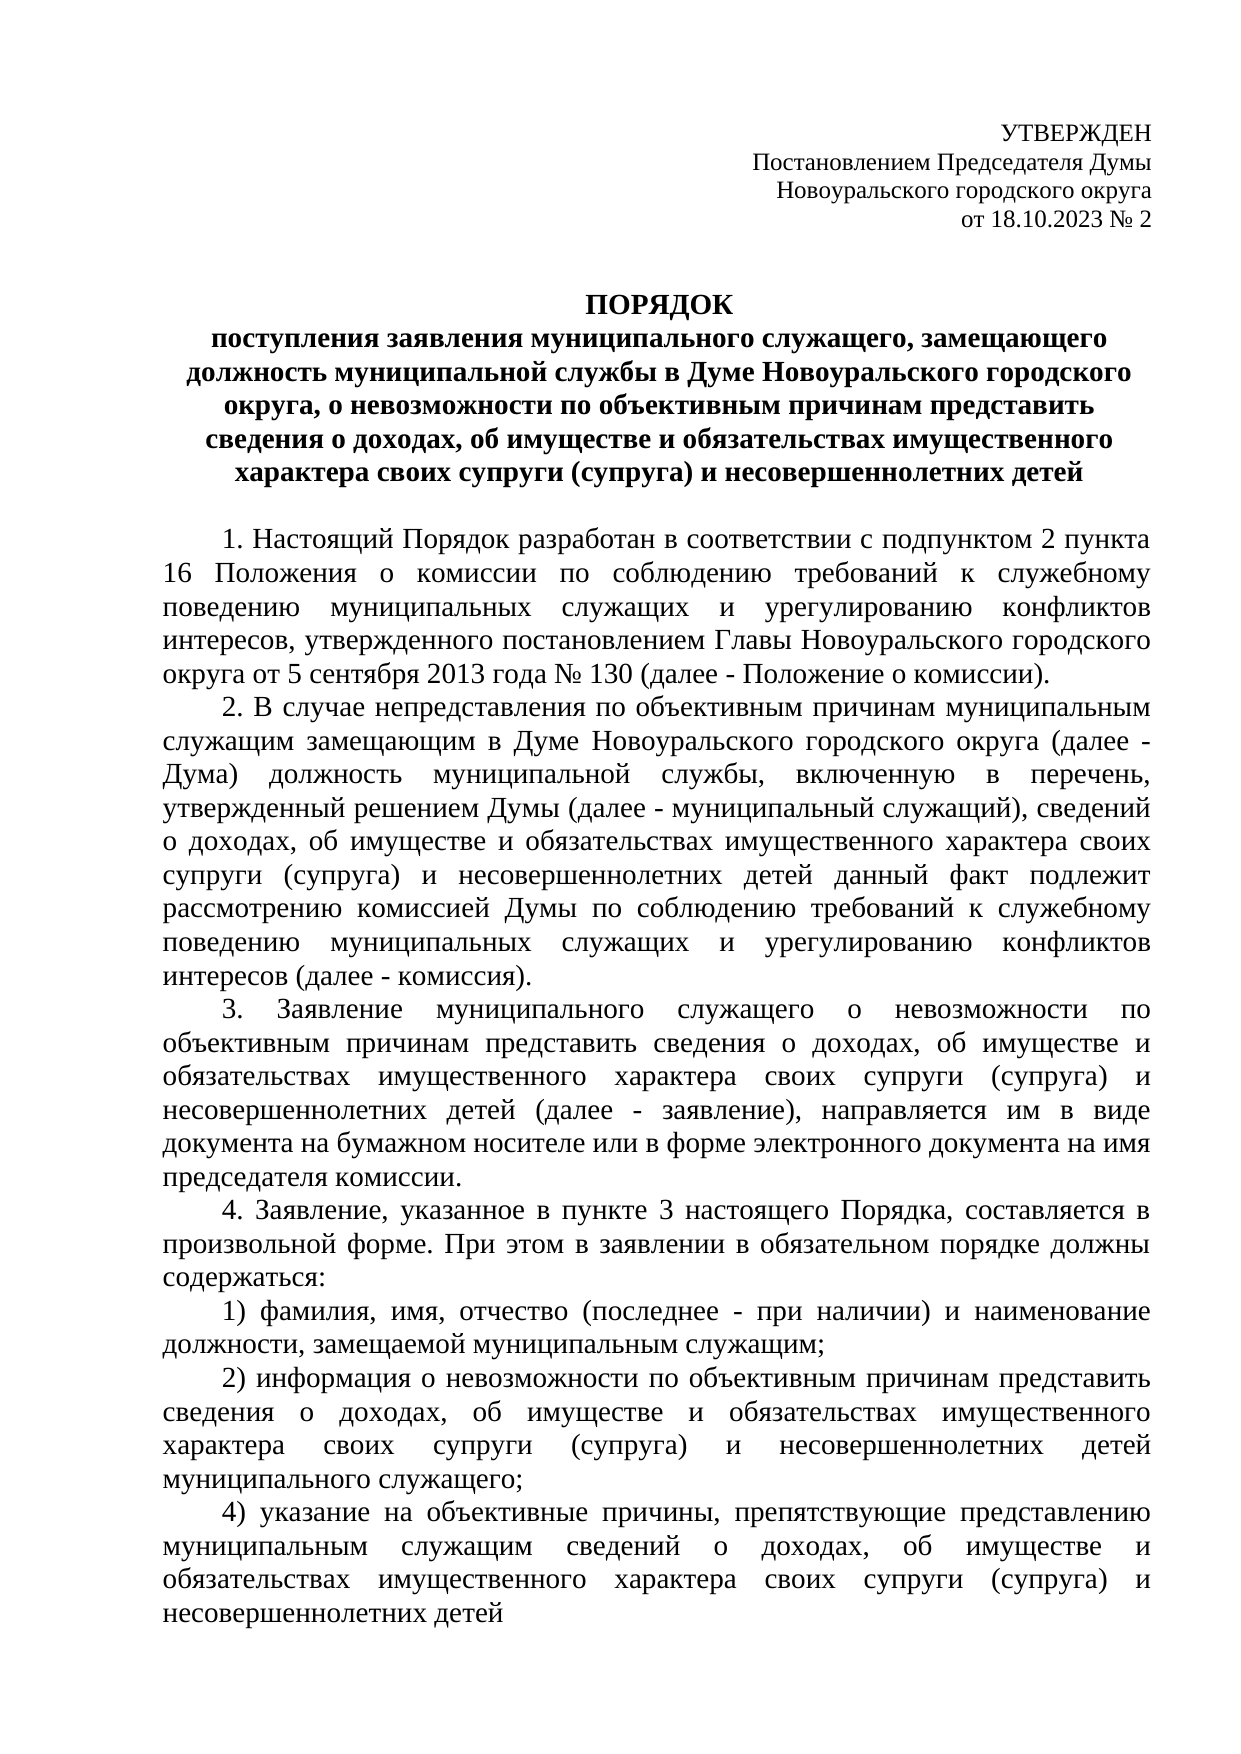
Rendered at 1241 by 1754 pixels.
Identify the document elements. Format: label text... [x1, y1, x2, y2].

subtitle от 18.10.2023 № 2 [162, 204, 1152, 233]
subtitle Новоуральского городского округа [162, 176, 1152, 204]
subtitle Постановлением Председателя Думы [162, 147, 1152, 176]
text 2. В случае непредставления по объективным причинам муниципальным служащим замещающим в Думе Новоуральского городского округа (далее - Дума) должность муниципальной службы, включенную в перечень, утвержденный решением Думы (далее - муниципальный служащий), сведений о доходах, об имуществе и обязательствах имущественного характера своих супруги (супруга) и несовершеннолетних детей данный факт подлежит рассмотрению комиссией Думы по соблюдению требований к служебному поведению муниципальных служащих и урегулированию конфликтов интересов (далее - комиссия). [162, 689, 1152, 991]
text 1) фамилия, имя, отчество (последнее - при наличии) и наименование должности, замещаемой муниципальным служащим; [162, 1293, 1152, 1360]
subtitle УТВЕРЖДЕН [162, 118, 1152, 147]
text 1. Настоящий Порядок разработан в соответствии с подпунктом 2 пункта 16 Положения о комиссии по соблюдению требований к служебному поведению муниципальных служащих и урегулированию конфликтов интересов, утвержденного постановлением Главы Новоуральского городского округа от 5 сентября 2013 года № 130 (далее - Положение о комиссии). [162, 522, 1152, 689]
text поступления заявления муниципального служащего, замещающего должность муниципальной службы в Думе Новоуральского городского округа, о невозможности по объективным причинам представить сведения о доходах, об имуществе и обязательствах имущественного характера своих супруги (супруга) и несовершеннолетних детей [167, 320, 1152, 488]
text 4. Заявление, указанное в пункте 3 настоящего Порядка, составляется в произвольной форме. При этом в заявлении в обязательном порядке должны содержаться: [162, 1192, 1152, 1293]
text 4) указание на объективные причины, препятствующие представлению муниципальным служащим сведений о доходах, об имуществе и обязательствах имущественного характера своих супруги (супруга) и несовершеннолетних детей [162, 1494, 1152, 1628]
text 2) информация о невозможности по объективным причинам представить сведения о доходах, об имуществе и обязательствах имущественного характера своих супруги (супруга) и несовершеннолетних детей муниципального служащего; [162, 1360, 1152, 1494]
text ПОРЯДОК [167, 287, 1152, 320]
text 3. Заявление муниципального служащего о невозможности по объективным причинам представить сведения о доходах, об имуществе и обязательствах имущественного характера своих супруги (супруга) и несовершеннолетних детей (далее - заявление), направляется им в виде документа на бумажном носителе или в форме электронного документа на имя председателя комиссии. [162, 991, 1152, 1192]
